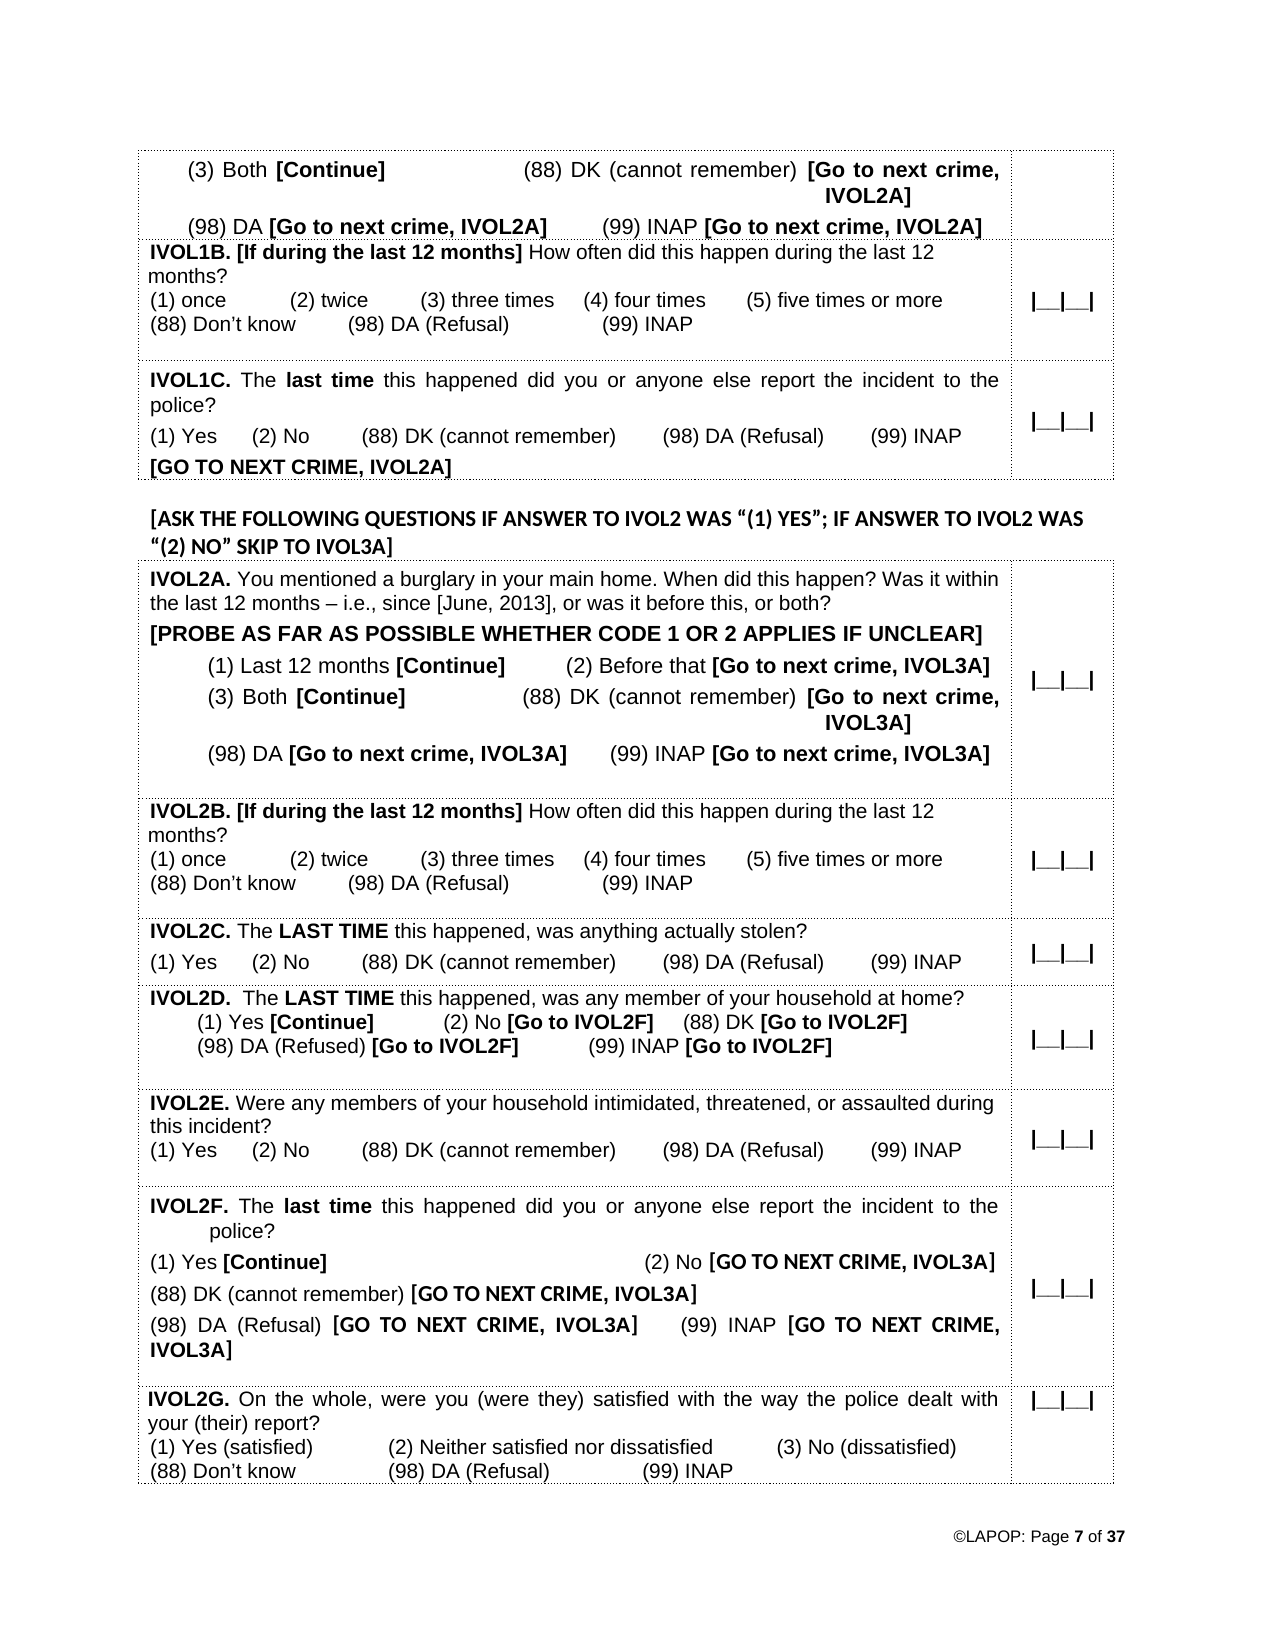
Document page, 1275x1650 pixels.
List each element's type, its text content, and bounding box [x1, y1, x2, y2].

text [ASK THE FOLLOWING QUESTIONS IF ANSWER TO IVOL2 WAS “(1) YES”; IF ANSWER TO IVOL2 WAS “(2) NO” SKIP TO IVOL3A] [150, 504, 1125, 560]
table_header |__|__| [1011, 560, 1114, 797]
table_cell IVOL1C. The last time this happened did you or anyone else report the incident to the police? (1) Yes (2) No (88) DK (cannot remember) (98) DA (Refusal) (99) INAP [GO TO NEXT CRIME, IVOL2A] [139, 360, 1011, 479]
table_cell IVOL2B. [If during the last 12 months] How often did this happen during the last 12 months? (1) once (2) twice (3) three times (4) four times (5) five times or more (88) Don’t know (98) DA (Refusal) (99) INAP [139, 798, 1011, 918]
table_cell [139, 1386, 1011, 1483]
table_cell IVOL1B. [If during the last 12 months] How often did this happen during the last 12 months? (1) once (2) twice (3) three times (4) four times (5) five times or more (88) Don’t know (98) DA (Refusal) (99) INAP [139, 239, 1011, 360]
table_cell |__|__| [1011, 1386, 1114, 1483]
table_header |__|__| [1011, 150, 1114, 239]
table_header IVOL2A. You mentioned a burglary in your main home. When did this happen? Was it within the last 12 months – i.e., since [June, 2013], or was it before this, or both? [PROBE AS FAR AS POSSIBLE WHETHER CODE 1 OR 2 APPLIES IF UNCLEAR] (1) Last 12 months [Continue] (2) Before that [Go to next crime, IVOL3A] (3) Both [Continue] (88) DK (cannot remember) [Go to next crime, IVOL3A] (98) DA [Go to next crime, IVOL3A] (99) INAP [Go to next crime, IVOL3A] [139, 560, 1011, 797]
table_cell |__|__| [1011, 239, 1114, 360]
table_cell |__|__| [1011, 1186, 1114, 1386]
table_cell |__|__| [1011, 798, 1114, 918]
table_cell |__|__| [1011, 918, 1114, 985]
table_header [139, 150, 1011, 239]
table_cell IVOL2C. The LAST TIME this happened, was anything actually stolen? (1) Yes (2) No (88) DK (cannot remember) (98) DA (Refusal) (99) INAP [139, 918, 1011, 985]
table_cell |__|__| [1011, 1089, 1114, 1186]
table_cell IVOL2D. The LAST TIME this happened, was any member of your household at home? (1) Yes [Continue] (2) No [Go to IVOL2F] (88) DK [Go to IVOL2F] (98) DA (Refused) [Go to IVOL2F] (99) INAP [Go to IVOL2F] [139, 985, 1011, 1089]
table_cell |__|__| [1011, 360, 1114, 479]
table_cell IVOL2E. Were any members of your household intimidated, threatened, or assaulted during this incident? (1) Yes (2) No (88) DK (cannot remember) (98) DA (Refusal) (99) INAP [139, 1089, 1011, 1186]
table_cell |__|__| [1011, 985, 1114, 1089]
table_cell IVOL2F. The last time this happened did you or anyone else report the incident to the police? (1) Yes [Continue] (2) No [GO TO NEXT CRIME, IVOL3A] (88) DK (cannot remember) [GO TO NEXT CRIME, IVOL3A] (98) DA (Refusal) [GO TO NEXT CRIME, IVOL3A] (99) INAP [GO TO NEXT CRIME, IVOL3A] [139, 1186, 1011, 1386]
